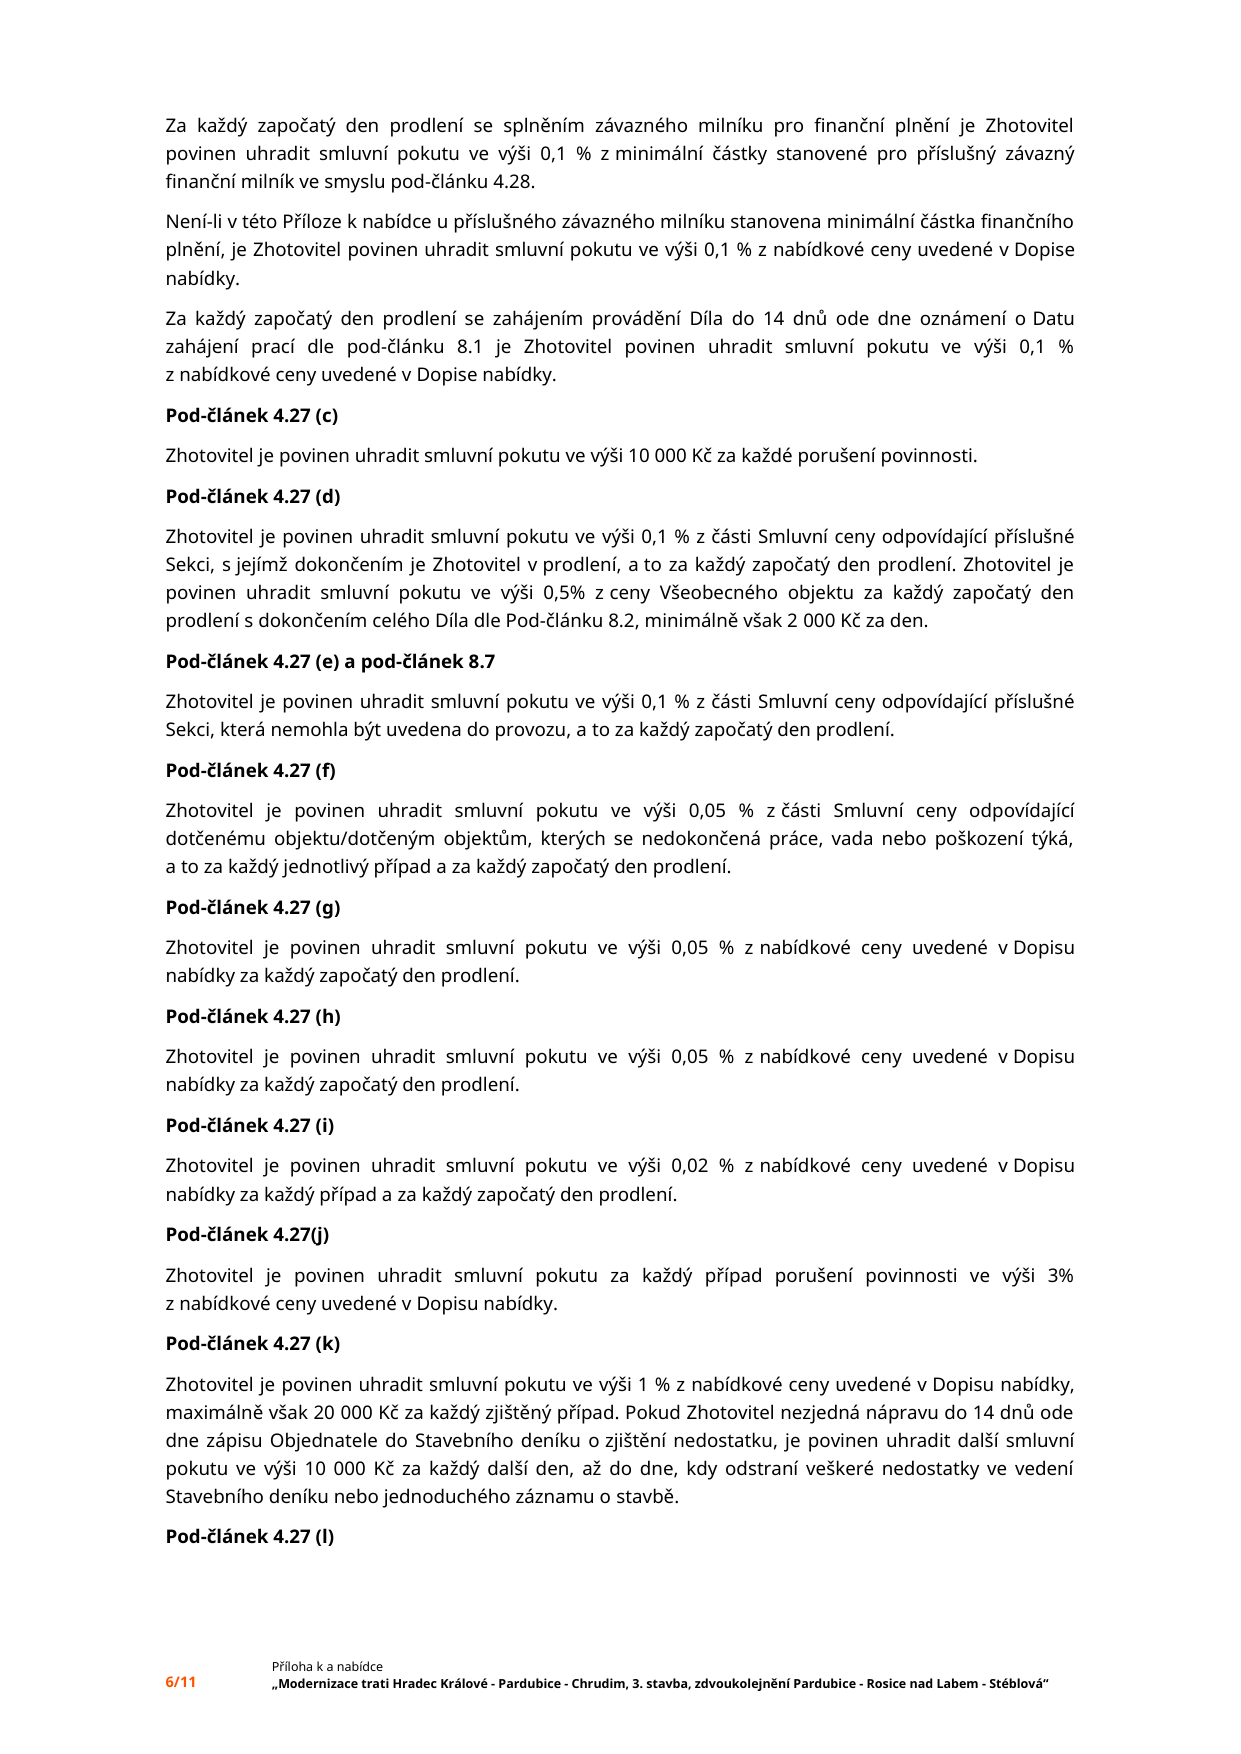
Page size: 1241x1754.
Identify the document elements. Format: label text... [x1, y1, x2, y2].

text Pod-článek 4.27 (i) [165, 1112, 1075, 1138]
text Zhotovitel je povinen uhradit smluvní pokutu ve výši 0,1 % z části Smluvní ceny odpovídající příslušné Sekci, která nemohla být uvedena do provozu, a to za každý započatý den prodlení. [165, 688, 1075, 742]
text Zhotovitel je povinen uhradit smluvní pokutu ve výši 10 000 Kč za každé porušení povinnosti. [165, 442, 1075, 468]
text Za každý započatý den prodlení se splněním závazného milníku pro finanční plnění je Zhotovitel povinen uhradit smluvní pokutu ve výši 0,1 % z minimální částky stanovené pro příslušný závazný finanční milník ve smyslu pod-článku 4.28. [165, 112, 1075, 194]
text Pod-článek 4.27 (k) [165, 1330, 1075, 1356]
text Pod-článek 4.27 (h) [165, 1003, 1075, 1029]
text Pod-článek 4.27 (g) [165, 894, 1075, 920]
text Zhotovitel je povinen uhradit smluvní pokutu ve výši 0,1 % z části Smluvní ceny odpovídající příslušné Sekci, s jejímž dokončením je Zhotovitel v prodlení, a to za každý započatý den prodlení. Zhotovitel je povinen uhradit smluvní pokutu ve výši 0,5% z ceny Všeobecného objektu za každý započatý den prodlení s dokončením celého Díla dle Pod-článku 8.2, minimálně však 2 000 Kč za den. [165, 523, 1075, 633]
text Pod-článek 4.27(j) [165, 1221, 1075, 1247]
text Zhotovitel je povinen uhradit smluvní pokutu ve výši 0,05 % z nabídkové ceny uvedené v Dopisu nabídky za každý započatý den prodlení. [165, 935, 1075, 988]
text Zhotovitel je povinen uhradit smluvní pokutu ve výši 0,05 % z části Smluvní ceny odpovídající dotčenému objektu/dotčeným objektům, kterých se nedokončená práce, vada nebo poškození týká, a to za každý jednotlivý případ a za každý započatý den prodlení. [165, 798, 1075, 879]
text Zhotovitel je povinen uhradit smluvní pokutu ve výši 0,02 % z nabídkové ceny uvedené v Dopisu nabídky za každý případ a za každý započatý den prodlení. [165, 1153, 1075, 1206]
text Není-li v této Příloze k nabídce u příslušného závazného milníku stanovena minimální částka finančního plnění, je Zhotovitel povinen uhradit smluvní pokutu ve výši 0,1 % z nabídkové ceny uvedené v Dopise nabídky. [165, 209, 1075, 290]
text Pod-článek 4.27 (l) [165, 1523, 1075, 1549]
text Pod-článek 4.27 (c) [165, 402, 1075, 427]
text Zhotovitel je povinen uhradit smluvní pokutu za každý případ porušení povinnosti ve výši 3% z nabídkové ceny uvedené v Dopisu nabídky. [165, 1262, 1075, 1315]
text Za každý započatý den prodlení se zahájením provádění Díla do 14 dnů ode dne oznámení o Datu zahájení prací dle pod-článku 8.1 je Zhotovitel povinen uhradit smluvní pokutu ve výši 0,1 % z nabídkové ceny uvedené v Dopise nabídky. [165, 305, 1075, 387]
text Pod-článek 4.27 (e) a pod-článek 8.7 [165, 648, 1075, 673]
text Zhotovitel je povinen uhradit smluvní pokutu ve výši 1 % z nabídkové ceny uvedené v Dopisu nabídky, maximálně však 20 000 Kč za každý zjištěný případ. Pokud Zhotovitel nezjedná nápravu do 14 dnů ode dne zápisu Objednatele do Stavebního deníku o zjištění nedostatku, je povinen uhradit další smluvní pokutu ve výši 10 000 Kč za každý další den, až do dne, kdy odstraní veškeré nedostatky ve vedení Stavebního deníku nebo jednoduchého záznamu o stavbě. [165, 1371, 1075, 1508]
text Pod-článek 4.27 (d) [165, 483, 1075, 508]
text Zhotovitel je povinen uhradit smluvní pokutu ve výši 0,05 % z nabídkové ceny uvedené v Dopisu nabídky za každý započatý den prodlení. [165, 1044, 1075, 1097]
text Pod-článek 4.27 (f) [165, 757, 1075, 783]
